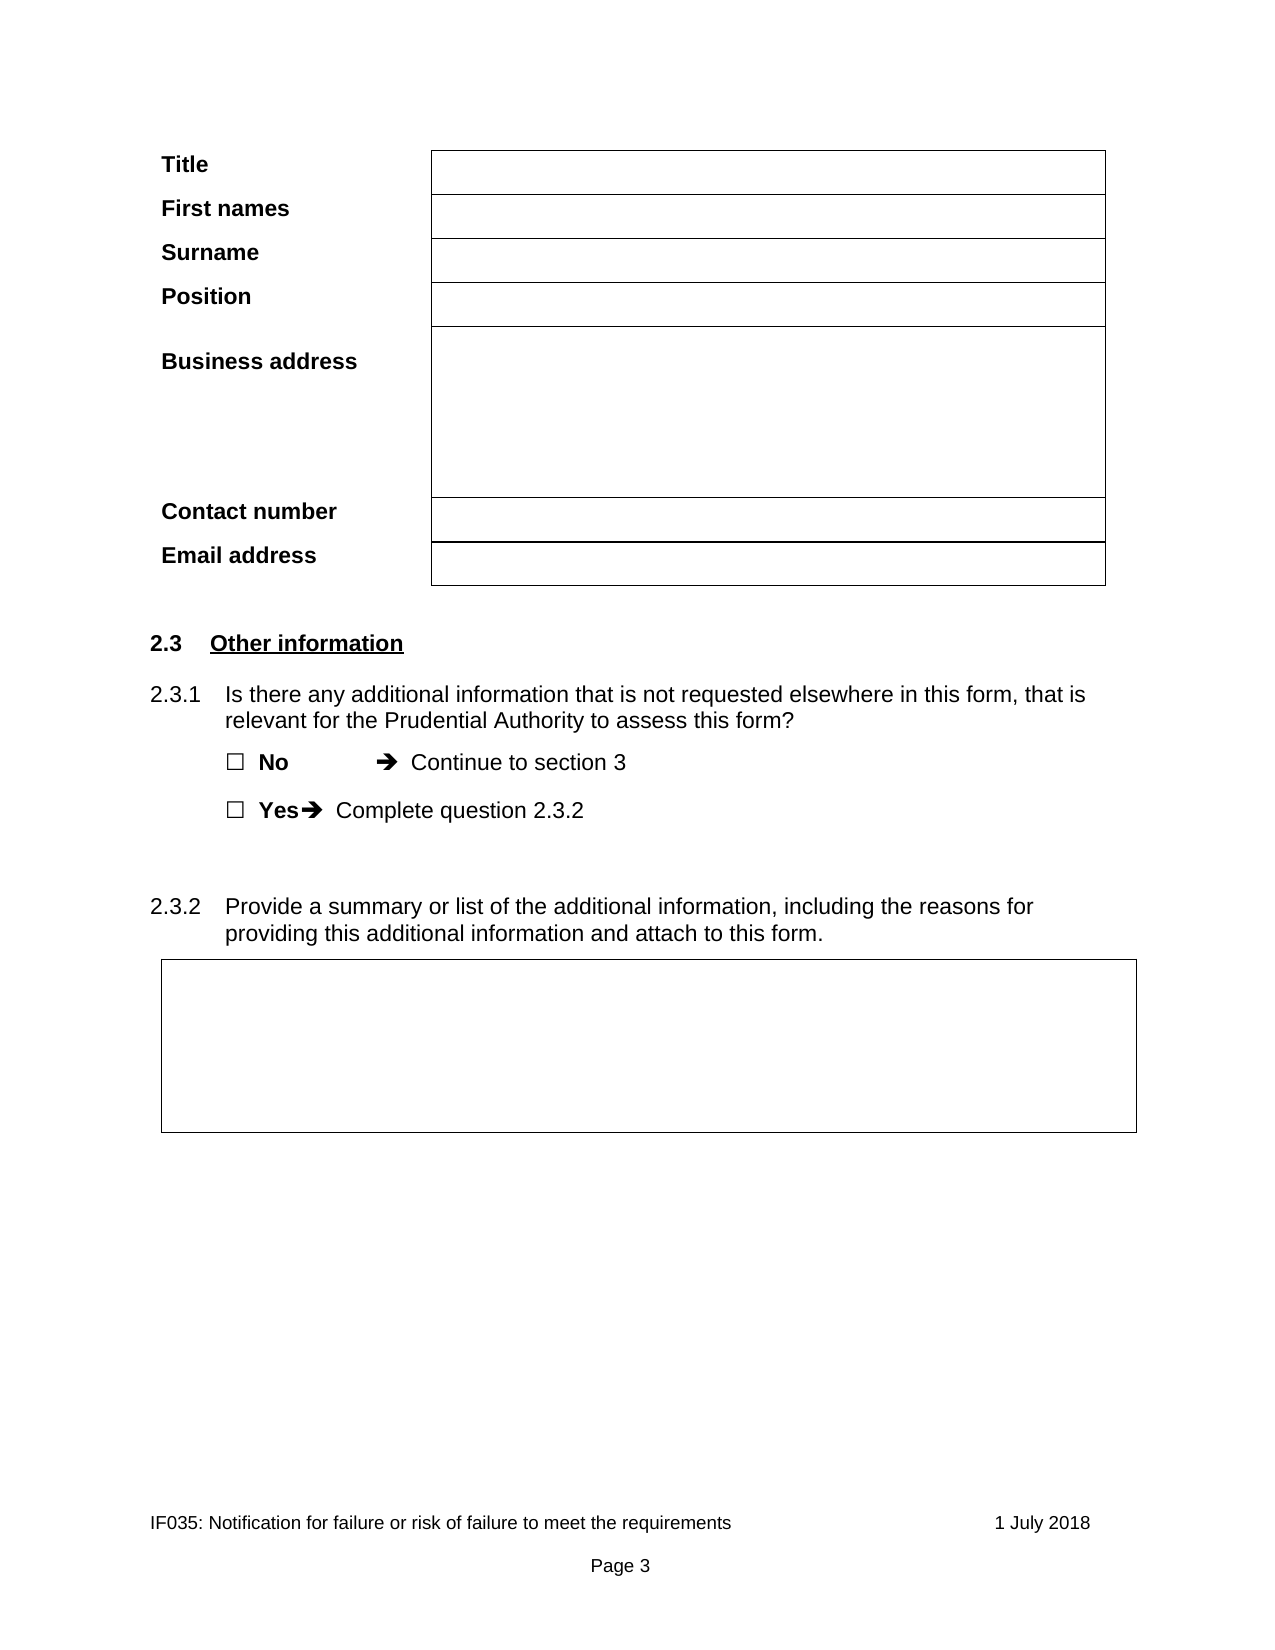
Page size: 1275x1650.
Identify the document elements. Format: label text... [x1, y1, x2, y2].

table_cell [432, 151, 1105, 194]
table_cell [432, 195, 1105, 238]
table_cell Business address [150, 326, 431, 497]
table_cell Contact number [150, 497, 431, 541]
table_cell Surname [150, 238, 431, 282]
table_cell [432, 498, 1105, 541]
table_header [162, 960, 1136, 1132]
text No Continue to section 3 [225, 746, 1125, 777]
table_cell Position [150, 282, 431, 326]
table_cell Title [150, 150, 431, 194]
table_cell [432, 283, 1105, 326]
table_cell [432, 327, 1105, 497]
table_cell [432, 543, 1105, 585]
subtitle Is there any additional information that is not requested elsewhere in this form, that is relevant for the Prudential Authority to assess this form? [150, 681, 1125, 733]
text Yes Complete question 2.3.2 [225, 794, 1125, 825]
subtitle Other information [150, 629, 1125, 656]
table_cell Email address [150, 541, 431, 585]
table_cell First names [150, 194, 431, 238]
subtitle Provide a summary or list of the additional information, including the reasons for providing this additional information and attach to this form. [150, 893, 1125, 946]
table_cell [432, 239, 1105, 282]
